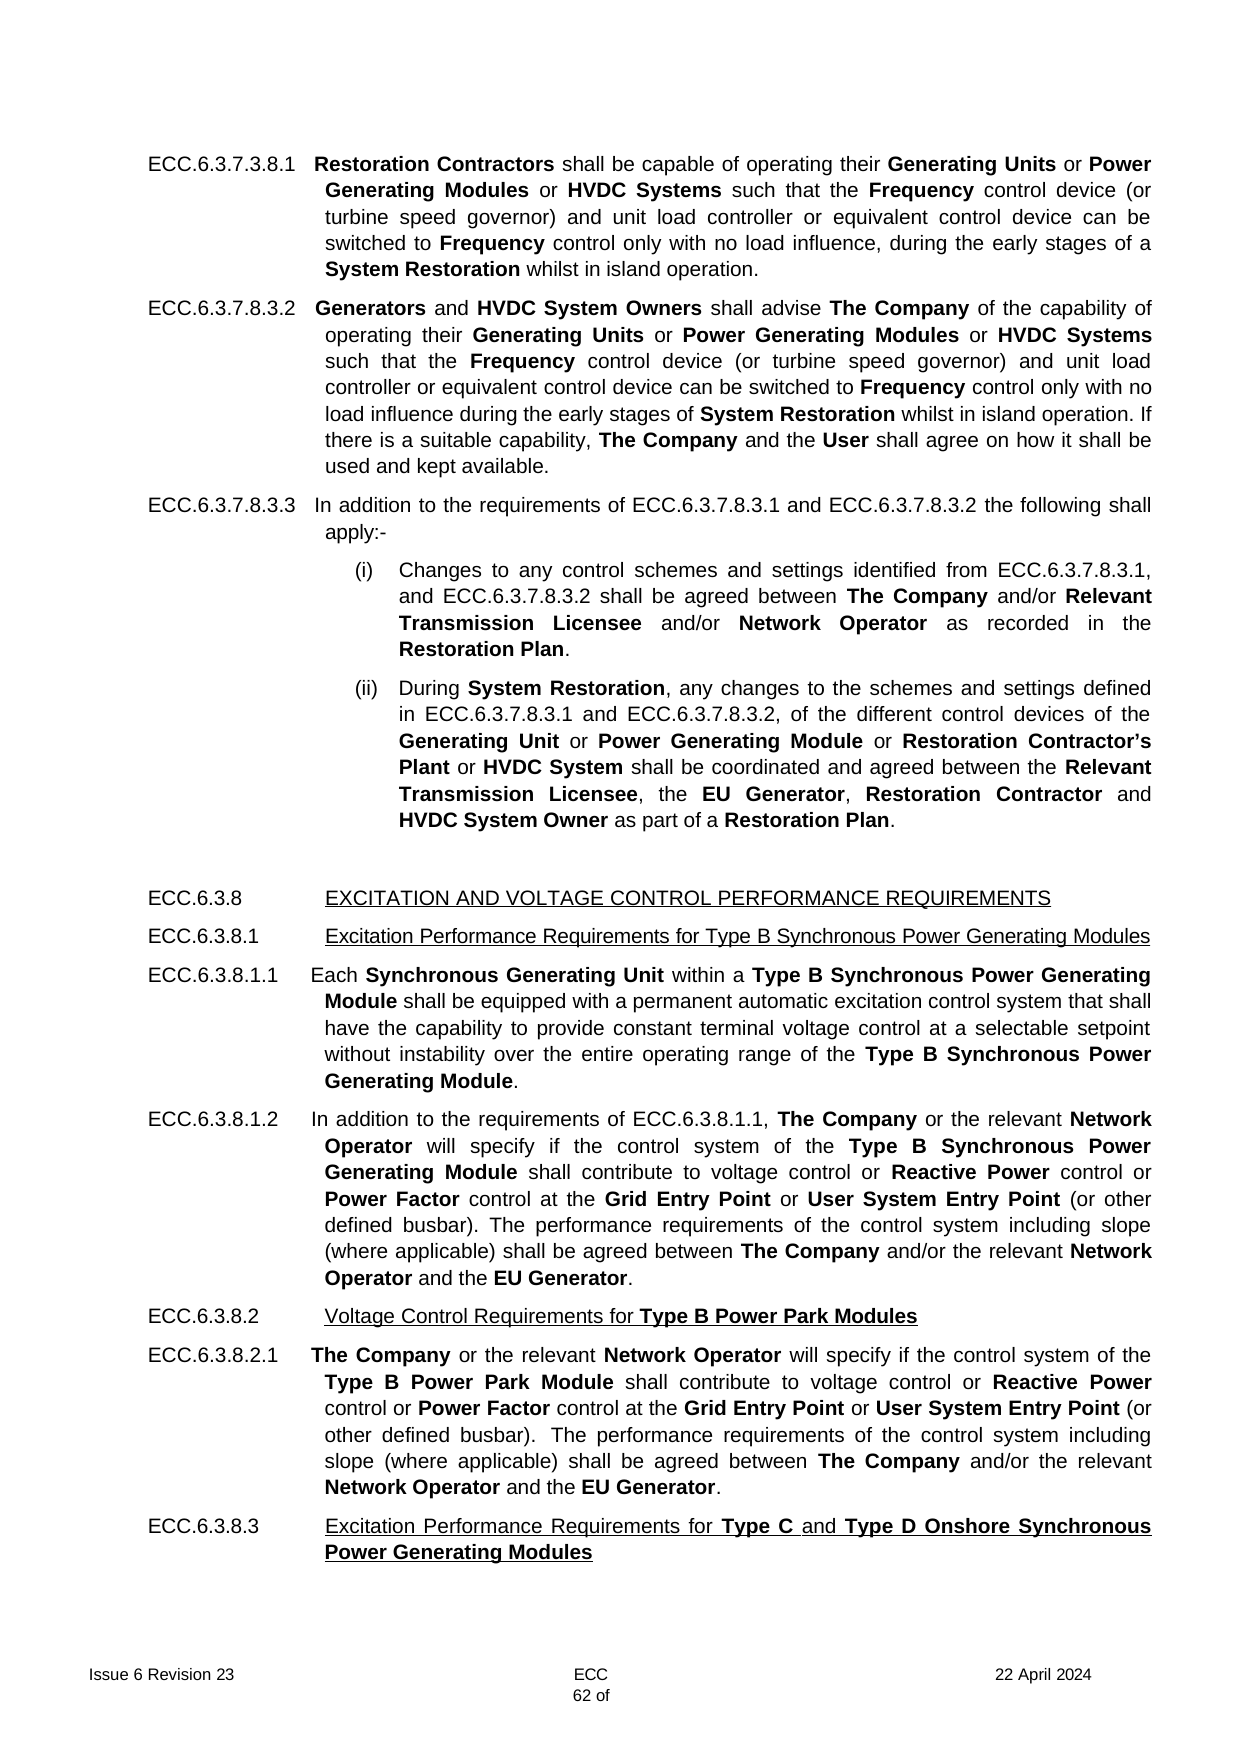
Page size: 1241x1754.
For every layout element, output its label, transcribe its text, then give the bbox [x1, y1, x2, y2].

text ECC.6.3.8.1 Excitation Performance Requirements for Type B Synchronous Power Generating Modules [148, 924, 1217, 948]
text ECC.6.3.7.8.3.2 Generators and HVDC System Owners shall advise The Company of the capability of operating their Generating Units or Power Generating Modules or HVDC Systems such that the Frequency control device (or turbine speed governor) and unit load controller or equivalent control device can be switched to Frequency control only with no load influence during the early stages of System Restoration whilst in island operation. If there is a suitable capability, The Company and the User shall agree on how it shall be used and kept available. [148, 296, 1152, 478]
text ECC.6.3.7.3.8.1 Restoration Contractors shall be capable of operating their Generating Units or Power Generating Modules or HVDC Systems such that the Frequency control device (or turbine speed governor) and unit load controller or equivalent control device can be switched to Frequency control only with no load influence, during the early stages of a System Restoration whilst in island operation. [148, 152, 1152, 281]
list Changes to any control schemes and settings identified from ECC.6.3.7.8.3.1, and ECC.6.3.7.8.3.2 shall be agreed between The Company and/or Relevant Transmission Licensee and/or Network Operator as recorded in the Restoration Plan. [354, 558, 1152, 661]
text ECC.6.3.8.1.2 In addition to the requirements of ECC.6.3.8.1.1, The Company or the relevant Network Operator will specify if the control system of the Type B Synchronous Power Generating Module shall contribute to voltage control or Reactive Power control or Power Factor control at the Grid Entry Point or User System Entry Point (or other defined busbar). The performance requirements of the control system including slope (where applicable) shall be agreed between The Company and/or the relevant Network Operator and the EU Generator. [148, 1107, 1152, 1289]
subtitle ECC.6.3.8 EXCITATION AND VOLTAGE CONTROL PERFORMANCE REQUIREMENTS [148, 885, 1217, 909]
text ECC.6.3.8.2.1 The Company or the relevant Network Operator will specify if the control system of the Type B Power Park Module shall contribute to voltage control or Reactive Power control or Power Factor control at the Grid Entry Point or User System Entry Point (or other defined busbar). The performance requirements of the control system including slope (where applicable) shall be agreed between The Company and/or the relevant Network Operator and the EU Generator. [148, 1343, 1152, 1499]
text ECC.6.3.8.1.1 Each Synchronous Generating Unit within a Type B Synchronous Power Generating Module shall be equipped with a permanent automatic excitation control system that shall have the capability to provide constant terminal voltage control at a selectable setpoint without instability over the entire operating range of the Type B Synchronous Power Generating Module. [148, 963, 1151, 1092]
text ECC.6.3.8.2 Voltage Control Requirements for Type B Power Park Modules [148, 1304, 1217, 1328]
list During System Restoration, any changes to the schemes and settings defined in ECC.6.3.7.8.3.1 and ECC.6.3.7.8.3.2, of the different control devices of the Generating Unit or Power Generating Module or Restoration Contractor’s Plant or HVDC System shall be coordinated and agreed between the Relevant Transmission Licensee, the EU Generator, Restoration Contractor and HVDC System Owner as part of a Restoration Plan. [354, 676, 1152, 832]
text ECC.6.3.7.8.3.3 In addition to the requirements of ECC.6.3.7.8.3.1 and ECC.6.3.7.8.3.2 the following shall apply:- [148, 493, 1152, 543]
text ECC.6.3.8.3 Excitation Performance Requirements for Type C and Type D Onshore Synchronous Power Generating Modules [148, 1514, 1152, 1564]
